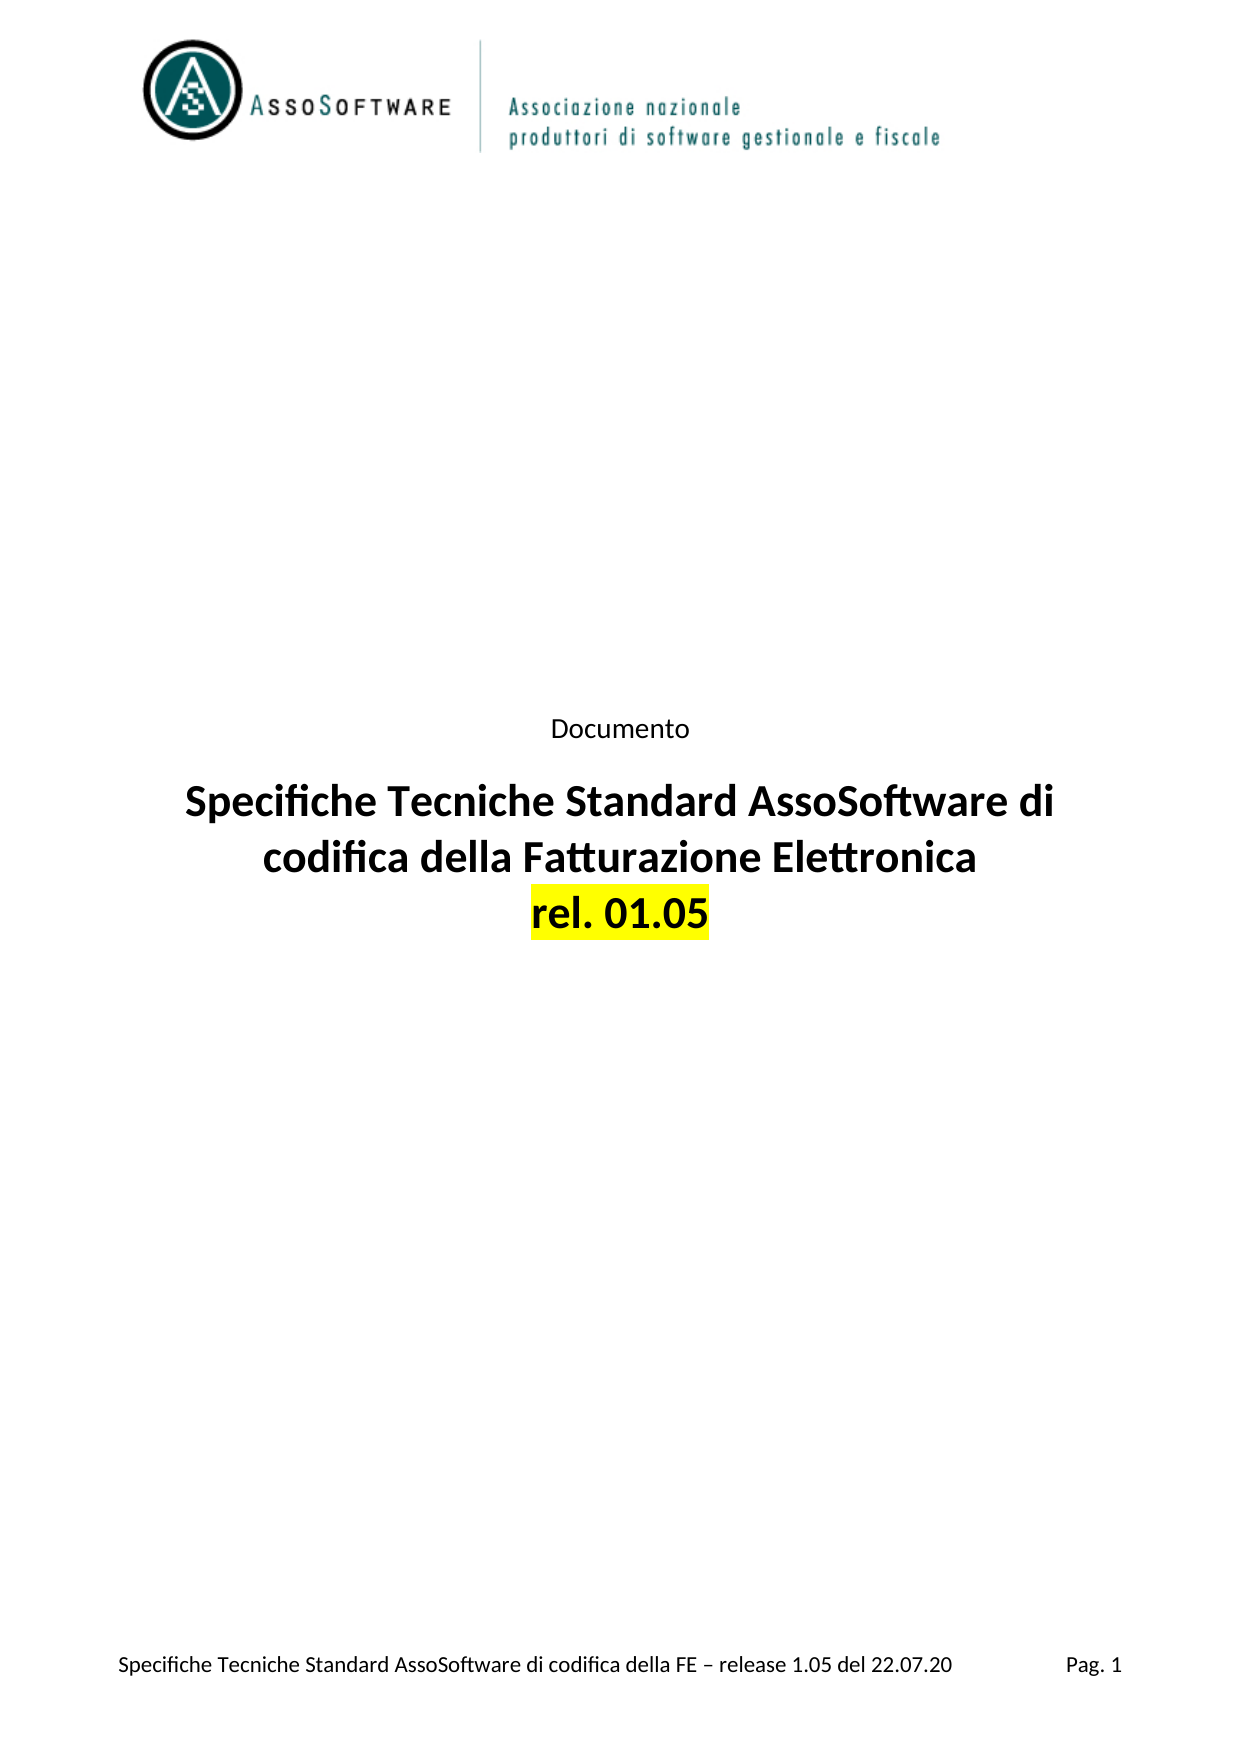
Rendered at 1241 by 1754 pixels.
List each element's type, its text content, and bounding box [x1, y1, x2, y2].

picture [118, 6, 1123, 153]
text Specifiche Tecniche Standard AssoSoftware di codifica della Fatturazione Elettronica rel. 01.05 [118, 772, 1122, 940]
text Documento [118, 710, 1122, 746]
